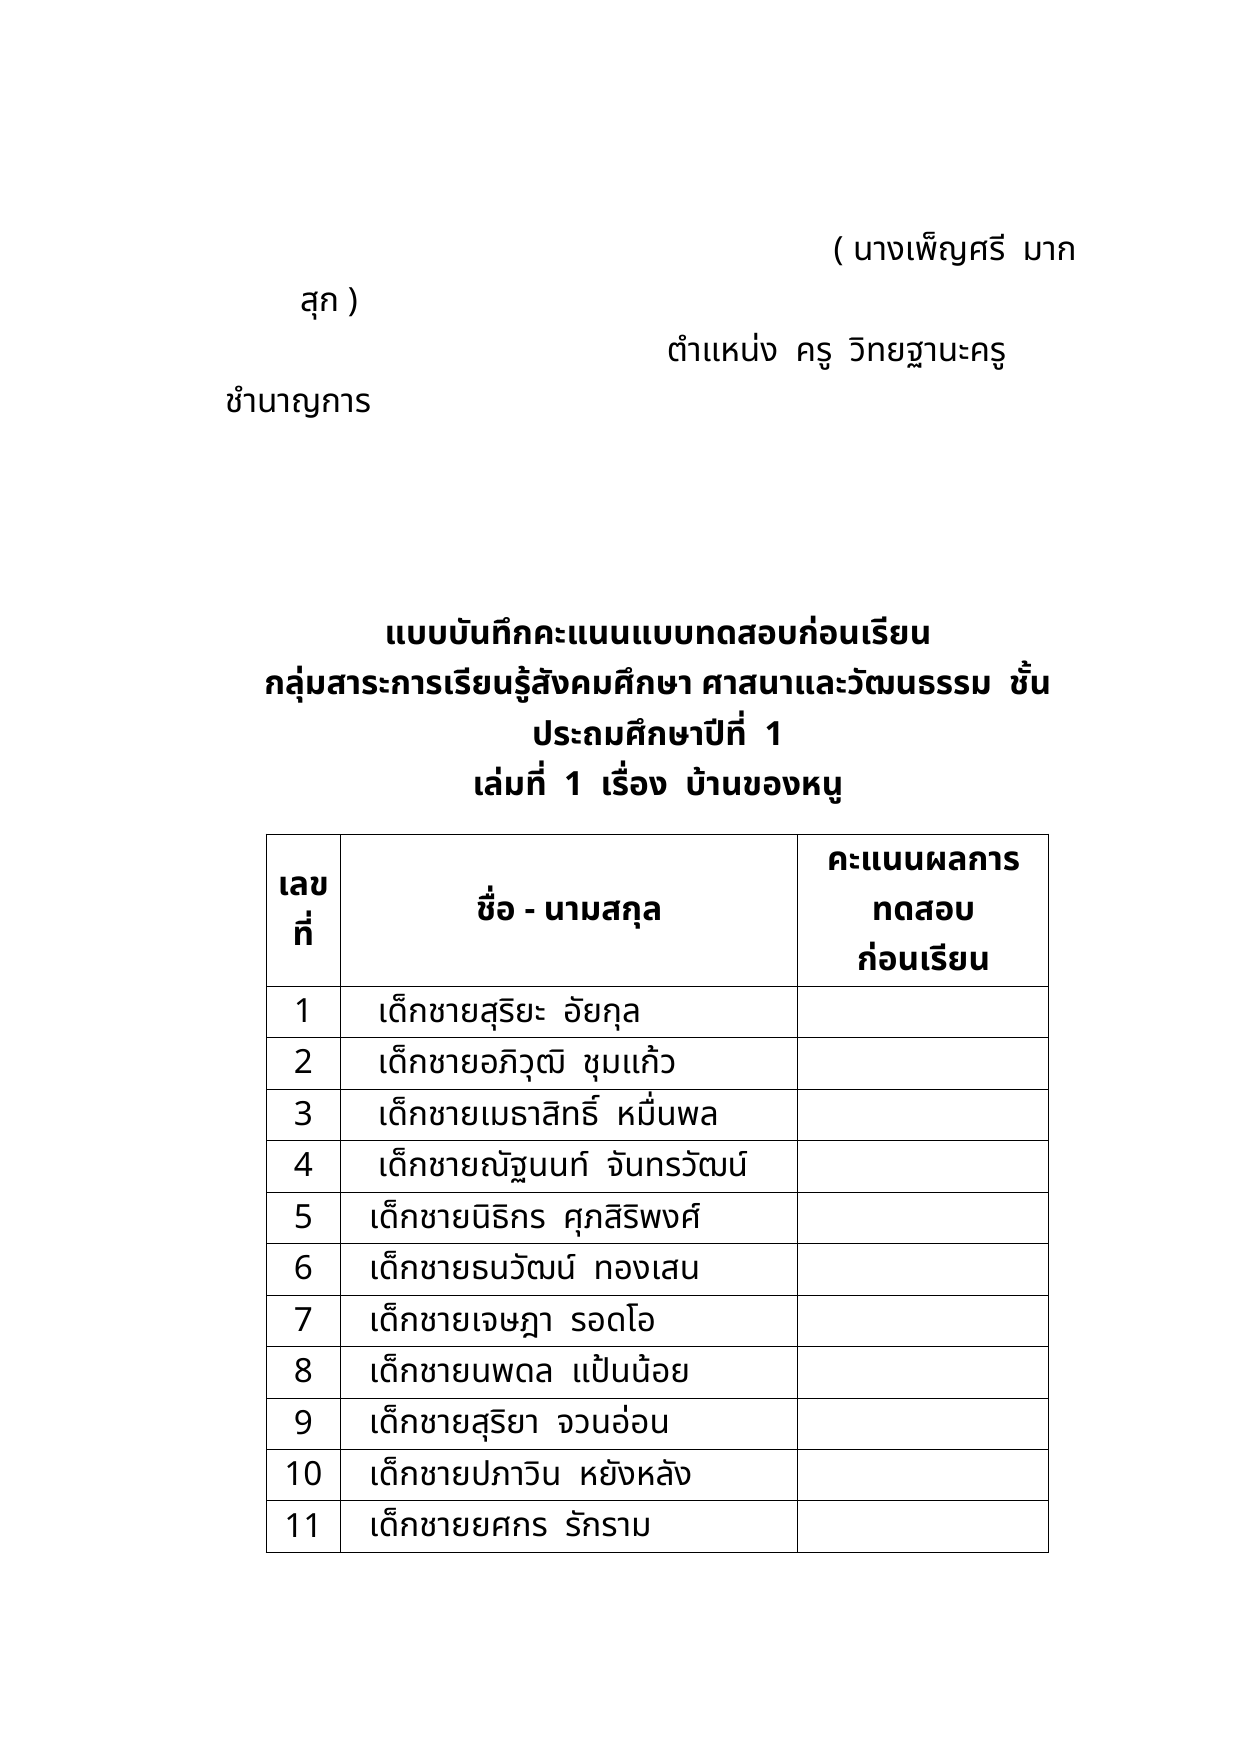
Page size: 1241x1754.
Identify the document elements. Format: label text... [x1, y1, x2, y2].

table_header คะแนนผลการทดสอบ ก่อนเรียน [798, 835, 1048, 986]
table_cell 5 [267, 1193, 340, 1243]
table_cell เด็กชายสุริยะ อัยกุล [341, 987, 797, 1037]
table_cell 8 [267, 1347, 340, 1397]
table_cell 6 [267, 1244, 340, 1294]
table_cell [798, 1193, 1048, 1243]
table_cell [798, 987, 1048, 1037]
table_cell เด็กชายนิธิกร ศุภสิริพงศ์ [341, 1193, 797, 1243]
table_cell [798, 1399, 1048, 1449]
table_cell 2 [267, 1038, 340, 1089]
table_cell เด็กชายยศกร รักราม [341, 1501, 797, 1552]
text แบบบันทึกคะแนนแบบทดสอบก่อนเรียน [225, 609, 1090, 659]
table_cell 10 [267, 1450, 340, 1500]
text ตำแหน่ง ครู วิทยฐานะครูชำนาญการ [225, 326, 1090, 427]
table_cell [798, 1244, 1048, 1294]
table_cell 7 [267, 1296, 340, 1346]
table_cell [798, 1090, 1048, 1140]
table_cell [798, 1296, 1048, 1346]
table_cell [798, 1141, 1048, 1192]
table_cell 11 [267, 1501, 340, 1552]
table_cell เด็กชายเมธาสิทธิ์ หมื่นพล [341, 1090, 797, 1140]
table_cell 4 [267, 1141, 340, 1192]
table_cell 3 [267, 1090, 340, 1140]
table_header ชื่อ - นามสกุล [341, 835, 797, 986]
table_cell 9 [267, 1399, 340, 1449]
table_cell เด็กชายธนวัฒน์ ทองเสน [341, 1244, 797, 1294]
table_cell เด็กชายนพดล แป้นน้อย [341, 1347, 797, 1397]
table_cell เด็กชายปภาวิน หยังหลัง [341, 1450, 797, 1500]
table_cell เด็กชายเจษฎา รอดโอ [341, 1296, 797, 1346]
table_cell [798, 1501, 1048, 1552]
table_cell [798, 1450, 1048, 1500]
table_cell เด็กชายสุริยา จวนอ่อน [341, 1399, 797, 1449]
text เล่มที่ 1 เรื่อง บ้านของหนู [225, 760, 1090, 811]
table_cell เด็กชายอภิวุฒิ ชุมแก้ว [341, 1038, 797, 1089]
table_cell 1 [267, 987, 340, 1037]
text กลุ่มสาระการเรียนรู้สังคมศึกษา ศาสนาและวัฒนธรรม ชั้นประถมศึกษาปีที่ 1 [225, 659, 1090, 760]
text ( นางเพ็ญศรี มากสุก ) [300, 225, 1090, 326]
table_header เลขที่ [267, 835, 340, 986]
table_cell [798, 1038, 1048, 1089]
table_cell [798, 1347, 1048, 1397]
table_cell เด็กชายณัฐนนท์ จันทรวัฒน์ [341, 1141, 797, 1192]
